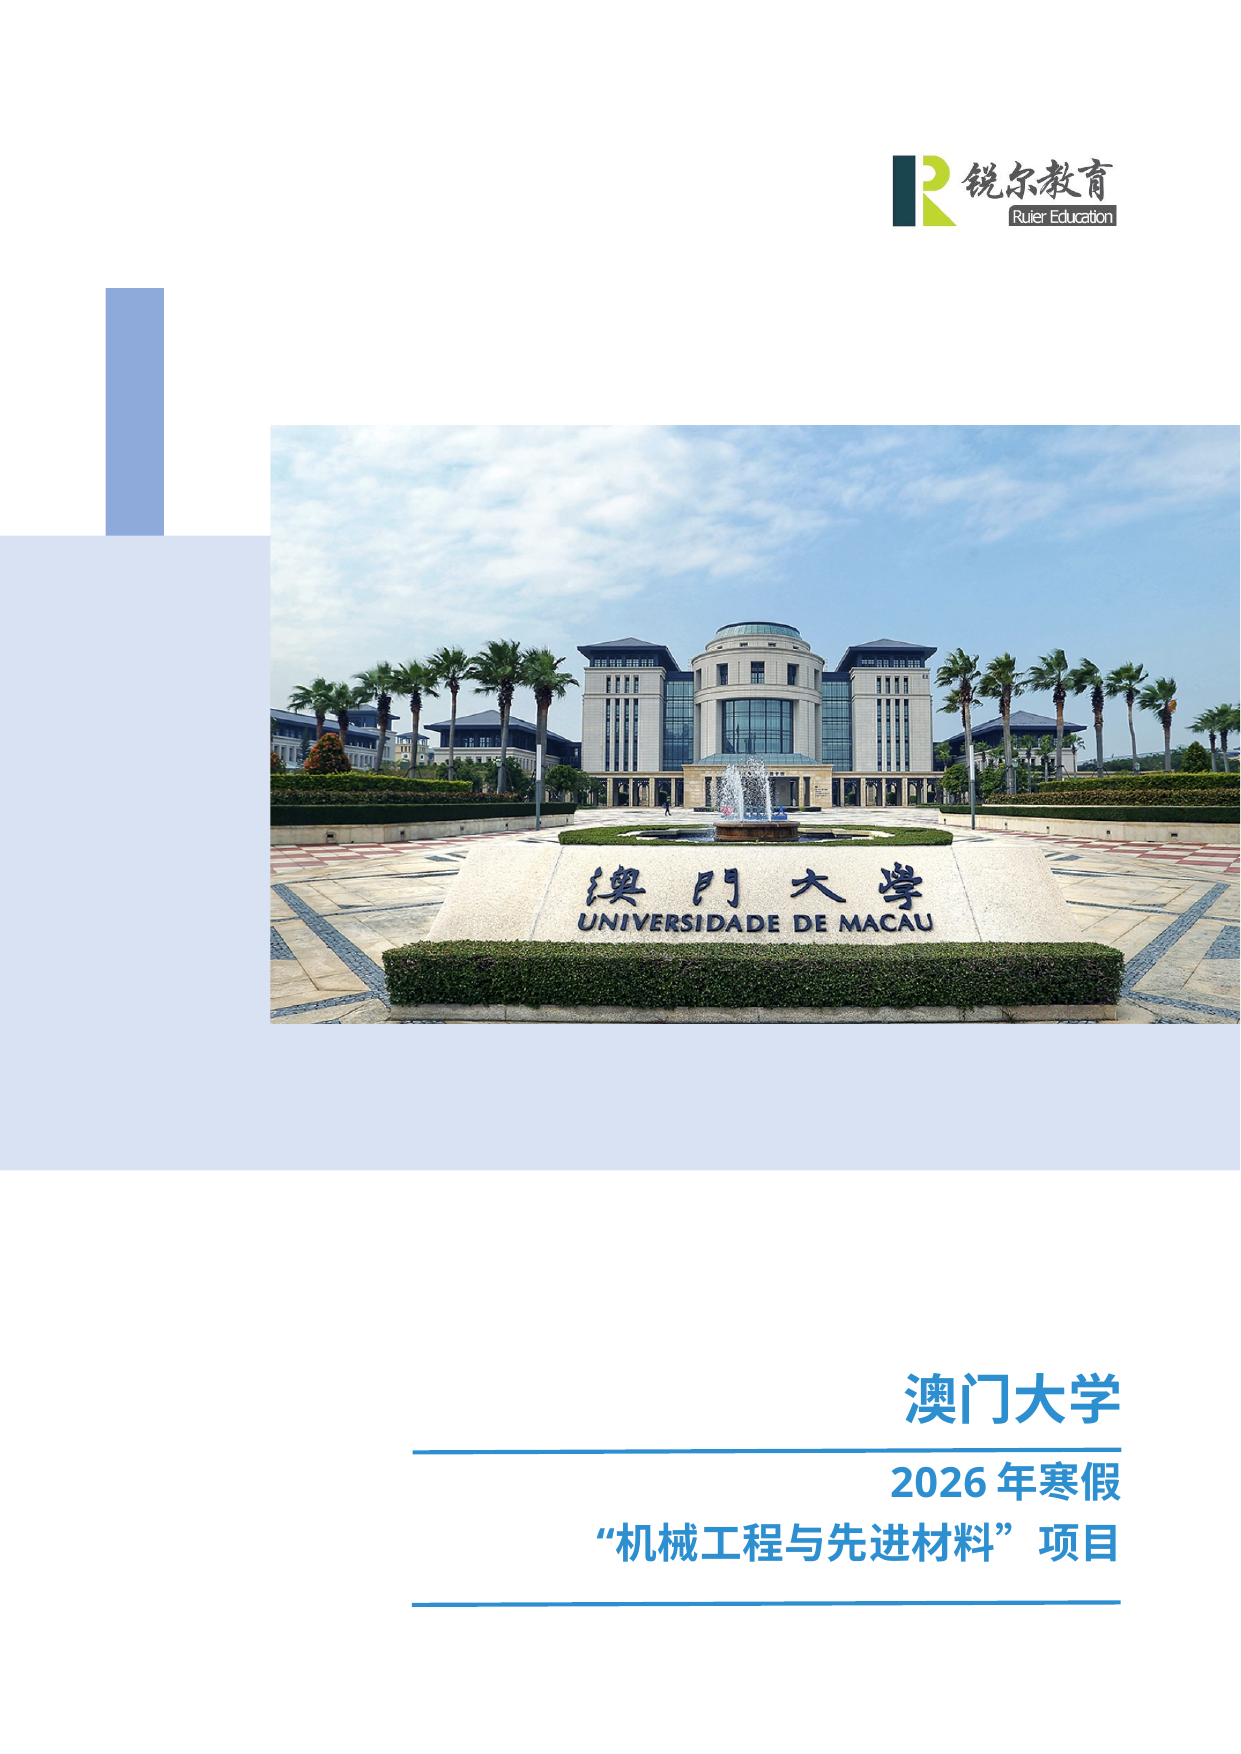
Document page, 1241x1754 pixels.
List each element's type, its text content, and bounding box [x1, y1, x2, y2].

picture [886, 149, 1123, 232]
text “机械工程与先进材料”项目 [118, 1510, 1122, 1570]
picture [270, 425, 1241, 1024]
text 2026年寒假 [118, 1449, 1122, 1510]
text 澳门大学 [118, 1357, 1122, 1435]
